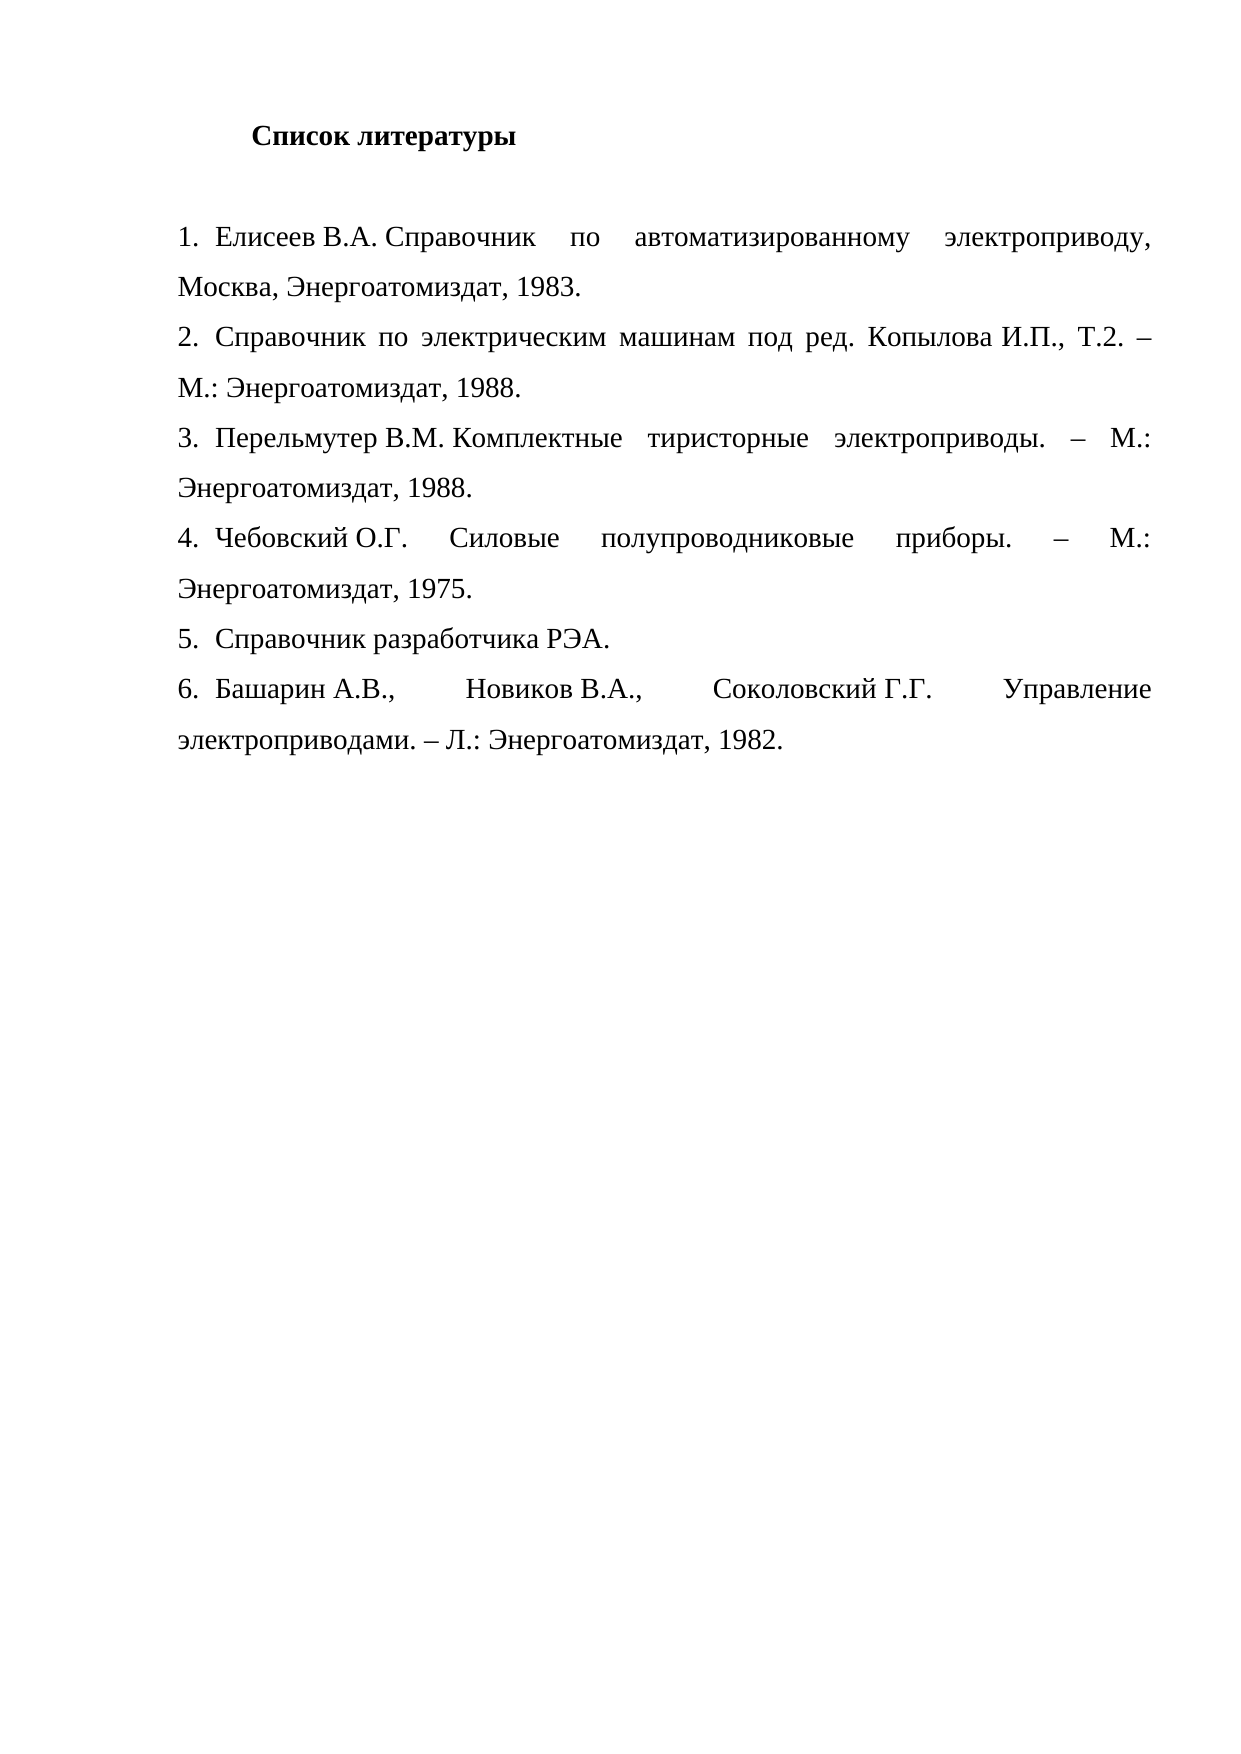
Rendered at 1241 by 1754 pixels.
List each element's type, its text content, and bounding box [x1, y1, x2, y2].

text Список литературы [177, 118, 1152, 152]
list Справочник разработчика РЭА. [177, 621, 1152, 655]
list Елисеев В.А. Справочник по автоматизированному электроприводу, Москва, Энергоатомиздат, 1983. [177, 219, 1152, 303]
list Башарин А.В., Новиков В.А., Соколовский Г.Г. Управление электроприводами. – Л.: Энергоатомиздат, 1982. [177, 672, 1152, 755]
list Справочник по электрическим машинам под ред. Копылова И.П., Т.2. – М.: Энергоатомиздат, 1988. [177, 319, 1152, 403]
list Чебовский О.Г. Силовые полупроводниковые приборы. – М.: Энергоатомиздат, 1975. [177, 521, 1152, 604]
list Перельмутер В.М. Комплектные тиристорные электроприводы. – М.: Энергоатомиздат, 1988. [177, 420, 1152, 504]
